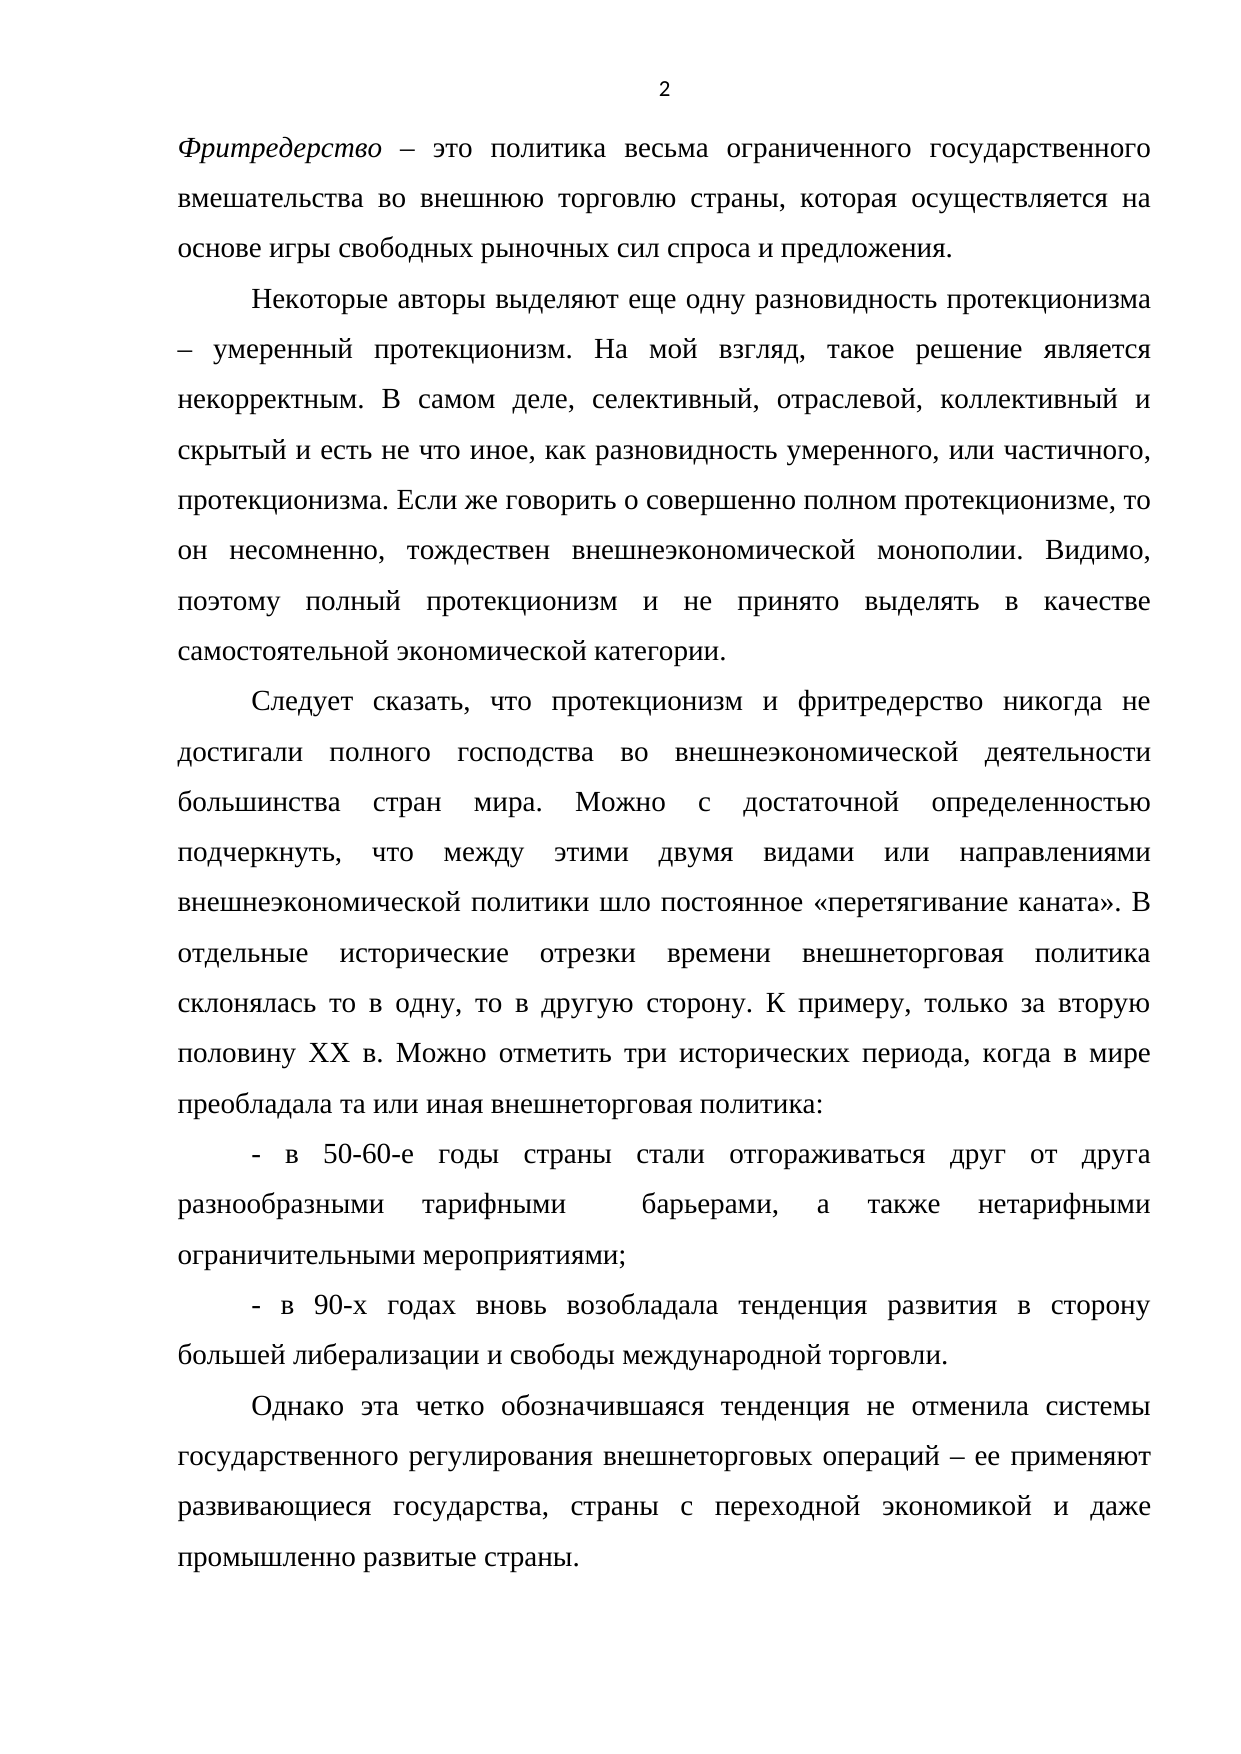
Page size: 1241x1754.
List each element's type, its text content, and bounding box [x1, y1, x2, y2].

text - в 90-х годах вновь возобладала тенденция развития в сторону большей либерализации и свободы международной торговли. [177, 1287, 1152, 1371]
text Однако эта четко обозначившаяся тенденция не отменила системы государственного регулирования внешнеторговых операций – ее применяют развивающиеся государства, страны с переходной экономикой и даже промышленно развитые страны. [177, 1388, 1152, 1572]
text Некоторые авторы выделяют еще одну разновидность протекционизма – умеренный протекционизм. На мой взгляд, такое решение является некорректным. В самом деле, селективный, отраслевой, коллективный и скрытый и есть не что иное, как разновидность умеренного, или частичного, протекционизма. Если же говорить о совершенно полном протекционизме, то он несомненно, тождествен внешнеэкономической монополии. Видимо, поэтому полный протекционизм и не принято выделять в качестве самостоятельной экономической категории. [177, 281, 1152, 667]
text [177, 130, 1152, 264]
text Следует сказать, что протекционизм и фритредерство никогда не достигали полного господства во внешнеэкономической деятельности большинства стран мира. Можно с достаточной определенностью подчеркнуть, что между этими двумя видами или направлениями внешнеэкономической политики шло постоянное «перетягивание каната». В отдельные исторические отрезки времени внешнеторговая политика склонялась то в одну, то в другую сторону. К примеру, только за вторую половину ХХ в. Можно отметить три исторических периода, когда в мире преобладала та или иная внешнеторговая политика: [177, 683, 1152, 1119]
text - в 50-60-е годы страны стали отгораживаться друг от друга разнообразными тарифными барьерами, а также нетарифными ограничительными мероприятиями; [177, 1136, 1152, 1270]
